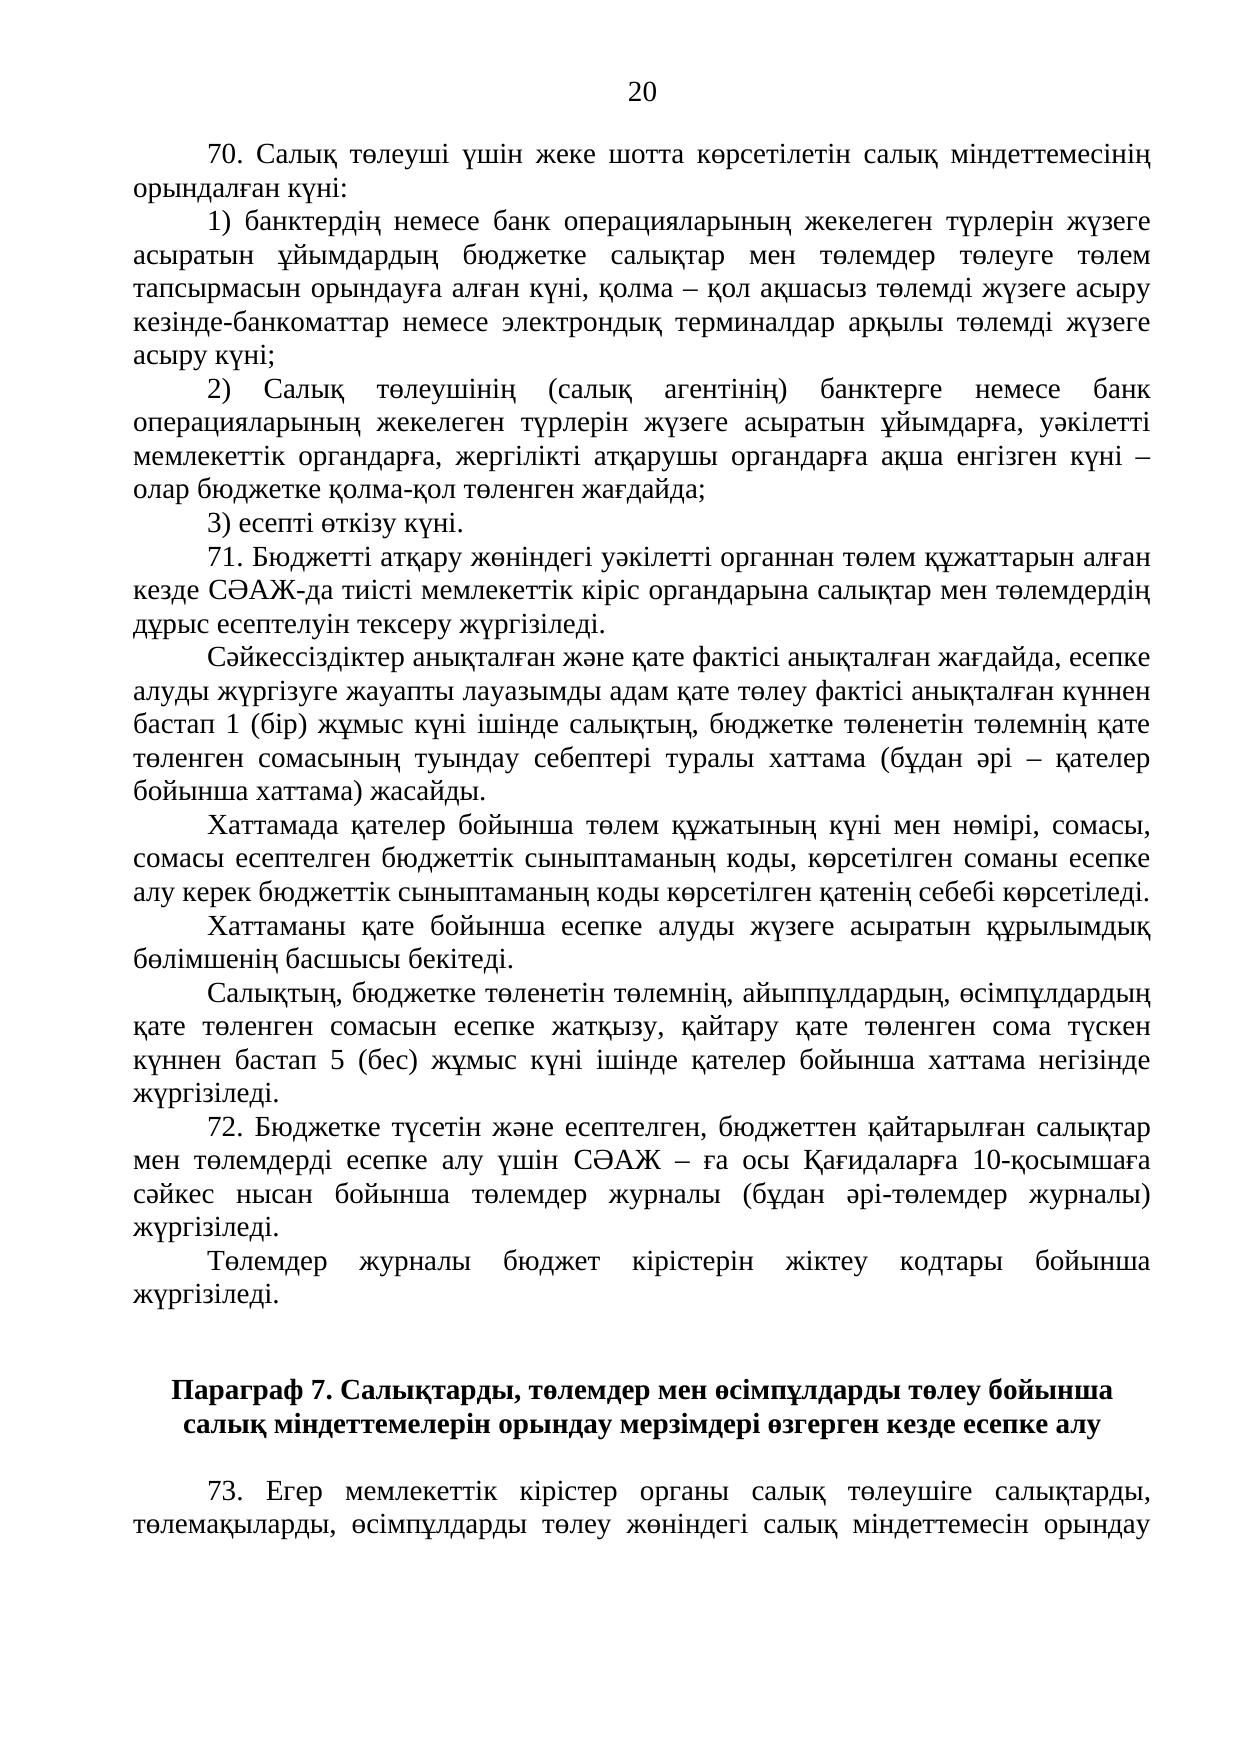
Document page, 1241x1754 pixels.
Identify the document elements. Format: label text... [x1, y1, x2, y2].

text 70. Салық төлеуші үшін жеке шотта көрсетілетін салық міндеттемесінің орындалған күні: [133, 136, 1152, 203]
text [133, 1473, 1152, 1540]
text 3) есепті өткізу күні. [133, 505, 1152, 539]
text 1) банктердің немесе банк операцияларының жекелеген түрлерін жүзеге асыратын ұйымдардың бюджетке салықтар мен төлемдер төлеуге төлем тапсырмасын орындауға алған күні, қолма – қол ақшасыз төлемді жүзеге асыру кезінде-банкоматтар немесе электрондық терминалдар арқылы төлемді жүзеге асыру күні; [133, 203, 1152, 371]
text 71. Бюджетті атқару жөніндегі уәкілетті органнан төлем құжаттарын алған кезде СӘАЖ-да тиісті мемлекеттік кіріс органдарына салықтар мен төлемдердің дұрыс есептелуін тексеру жүргізіледі. [133, 539, 1152, 639]
text Хаттаманы қате бойынша есепке алуды жүзеге асыратын құрылымдық бөлімшенің басшысы бекітеді. [133, 908, 1152, 975]
text Төлемдер журналы бюджет кірістерін жіктеу кодтары бойынша жүргізіледі. [133, 1243, 1152, 1339]
text 72. Бюджетке түсетін және есептелген, бюджеттен қайтарылған салықтар мен төлемдерді есепке алу үшін СӘАЖ – ға осы Қағидаларға 10-қосымшаға сәйкес нысан бойынша төлемдер журналы (бұдан әрі-төлемдер журналы) жүргізіледі. [133, 1109, 1152, 1243]
text Сәйкессіздіктер анықталған және қате фактісі анықталған жағдайда, есепке алуды жүргізуге жауапты лауазымды адам қате төлеу фактісі анықталған күннен бастап 1 (бір) жұмыс күні ішінде салықтың, бюджетке төленетін төлемнің қате төленген сомасының туындау себептері туралы хаттама (бұдан әрі – қателер бойынша хаттама) жасайды. [133, 639, 1152, 807]
text Параграф 7. Салықтарды, төлемдер мен өсімпұлдарды төлеу бойынша салық міндеттемелерін орындау мерзімдері өзгерген кезде есепке алу [133, 1372, 1152, 1439]
text Салықтың, бюджетке төленетін төлемнің, айыппұлдардың, өсімпұлдардың қате төленген сомасын есепке жатқызу, қайтару қате төленген сома түскен күннен бастап 5 (бес) жұмыс күні ішінде қателер бойынша хаттама негізінде жүргізіледі. [133, 975, 1152, 1109]
text 2) Салық төлеушінің (салық агентінің) банктерге немесе банк операцияларының жекелеген түрлерін жүзеге асыратын ұйымдарға, уәкілетті мемлекеттік органдарға, жергілікті атқарушы органдарға ақша енгізген күні – олар бюджетке қолма-қол төленген жағдайда; [133, 371, 1152, 505]
text Хаттамада қателер бойынша төлем құжатының күні мен нөмірі, сомасы, сомасы есептелген бюджеттік сыныптаманың коды, көрсетілген соманы есепке алу керек бюджеттік сыныптаманың коды көрсетілген қатенің себебі көрсетіледі. [133, 807, 1152, 908]
